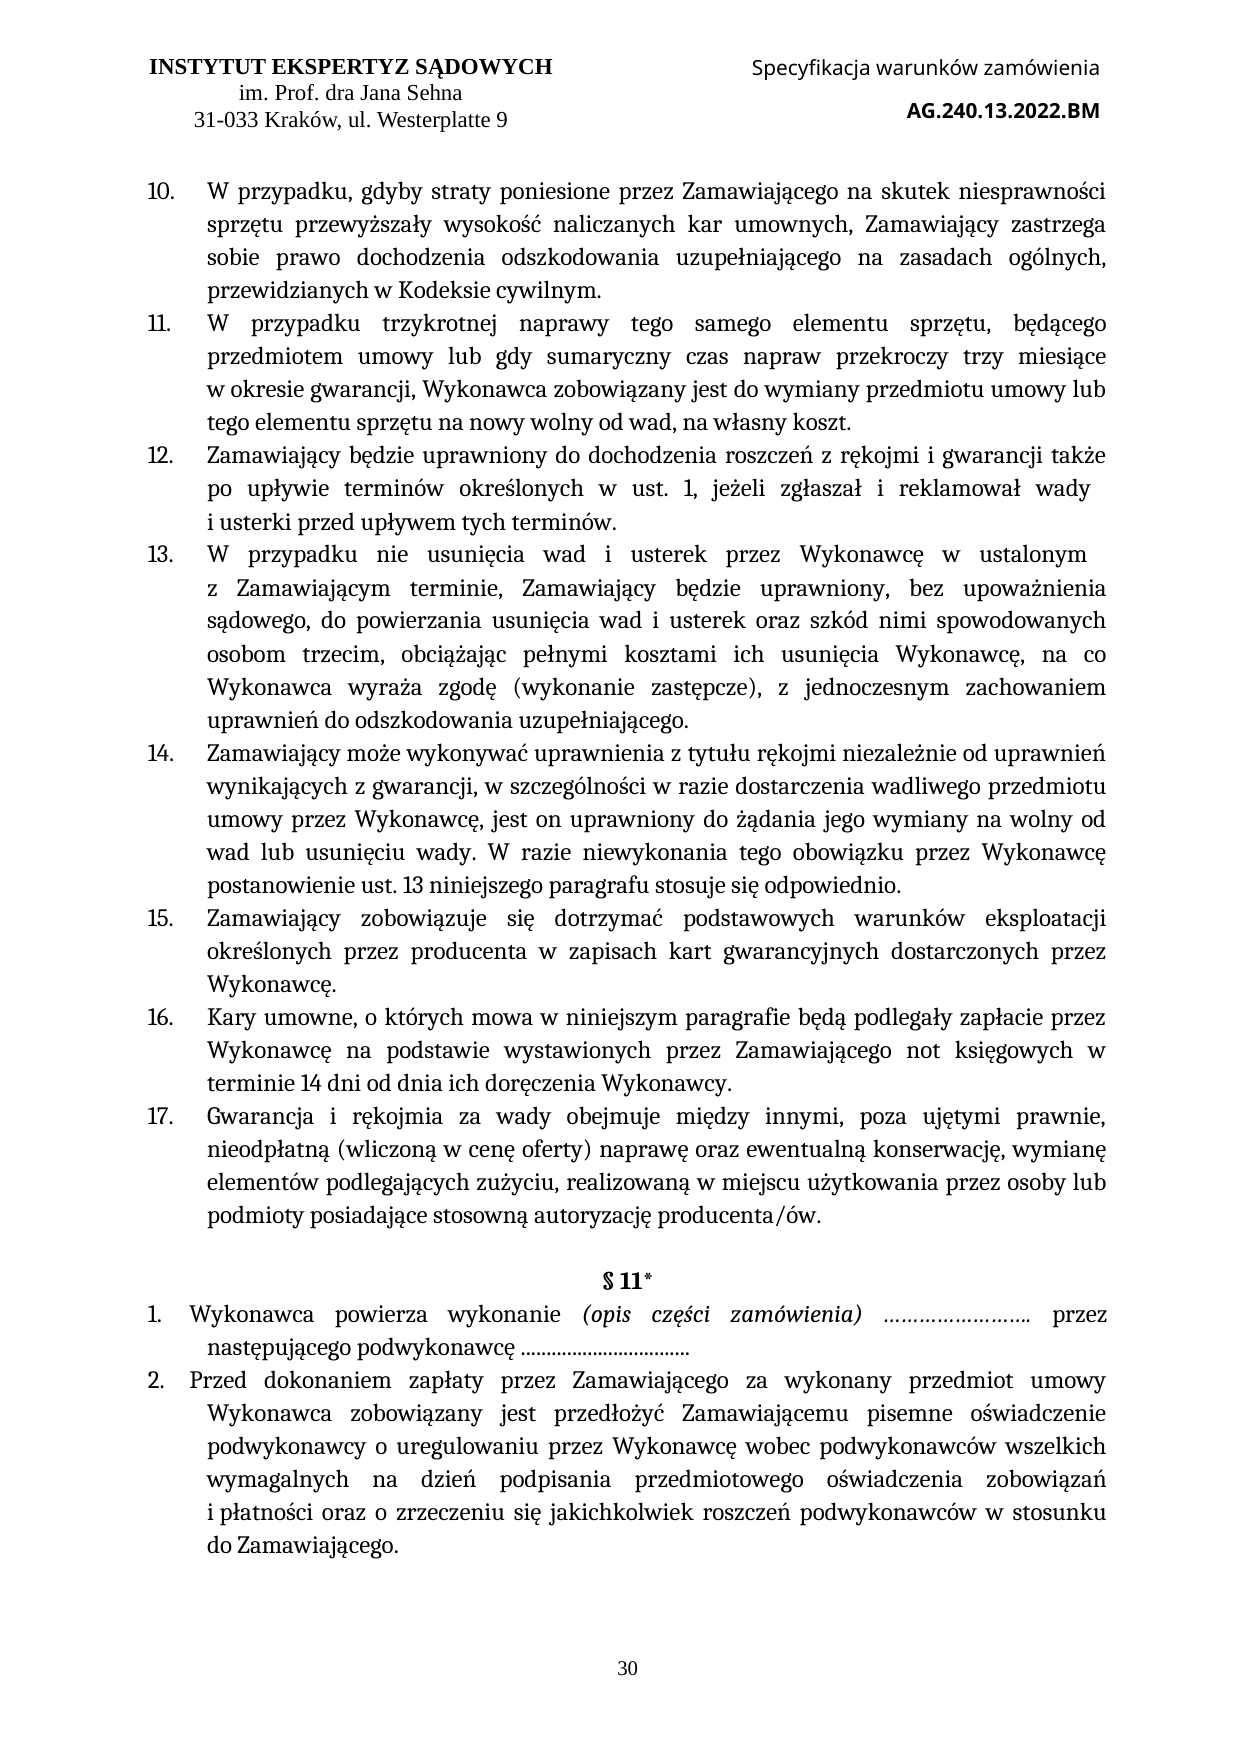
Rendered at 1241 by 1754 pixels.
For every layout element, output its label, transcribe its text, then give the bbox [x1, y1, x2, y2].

list Wykonawca powierza wykonanie (opis części zamówienia) ……………………. przez następującego podwykonawcę ................................. [148, 1300, 1107, 1362]
list W przypadku, gdyby straty poniesione przez Zamawiającego na skutek niesprawności sprzętu przewyższały wysokość naliczanych kar umownych, Zamawiający zastrzega sobie prawo dochodzenia odszkodowania uzupełniającego na zasadach ogólnych, przewidzianych w Kodeksie cywilnym. [148, 177, 1107, 305]
list Gwarancja i rękojmia za wady obejmuje między innymi, poza ujętymi prawnie, nieodpłatną (wliczoną w cenę oferty) naprawę oraz ewentualną konserwację, wymianę elementów podlegających zużyciu, realizowaną w miejscu użytkowania przez osoby lub podmioty posiadające stosowną autoryzację producenta/ów. [148, 1102, 1107, 1229]
list Zamawiający może wykonywać uprawnienia z tytułu rękojmi niezależnie od uprawnień wynikających z gwarancji, w szczególności w razie dostarczenia wadliwego przedmiotu umowy przez Wykonawcę, jest on uprawniony do żądania jego wymiany na wolny od wad lub usunięciu wady. W razie niewykonania tego obowiązku przez Wykonawcę postanowienie ust. 13 niniejszego paragrafu stosuje się odpowiednio. [148, 738, 1107, 899]
list W przypadku nie usunięcia wad i usterek przez Wykonawcę w ustalonym z Zamawiającym terminie, Zamawiający będzie uprawniony, bez upoważnienia sądowego, do powierzania usunięcia wad i usterek oraz szkód nimi spowodowanych osobom trzecim, obciążając pełnymi kosztami ich usunięcia Wykonawcę, na co Wykonawca wyraża zgodę (wykonanie zastępcze), z jednoczesnym zachowaniem uprawnień do odszkodowania uzupełniającego. [148, 540, 1107, 734]
list Zamawiający zobowiązuje się dotrzymać podstawowych warunków eksploatacji określonych przez producenta w zapisach kart gwarancyjnych dostarczonych przez Wykonawcę. [148, 904, 1107, 998]
list Zamawiający będzie uprawniony do dochodzenia roszczeń z rękojmi i gwarancji także po upływie terminów określonych w ust. 1, jeżeli zgłaszał i reklamował wady i usterki przed upływem tych terminów. [148, 441, 1107, 536]
text § 11* [148, 1267, 1107, 1296]
list Kary umowne, o których mowa w niniejszym paragrafie będą podlegały zapłacie przez Wykonawcę na podstawie wystawionych przez Zamawiającego not księgowych w terminie 14 dni od dnia ich doręczenia Wykonawcy. [148, 1003, 1107, 1097]
list Przed dokonaniem zapłaty przez Zamawiającego za wykonany przedmiot umowy Wykonawca zobowiązany jest przedłożyć Zamawiającemu pisemne oświadczenie podwykonawcy o uregulowaniu przez Wykonawcę wobec podwykonawców wszelkich wymagalnych na dzień podpisania przedmiotowego oświadczenia zobowiązań i płatności oraz o zrzeczeniu się jakichkolwiek roszczeń podwykonawców w stosunku do Zamawiającego. [148, 1366, 1107, 1560]
list W przypadku trzykrotnej naprawy tego samego elementu sprzętu, będącego przedmiotem umowy lub gdy sumaryczny czas napraw przekroczy trzy miesiące w okresie gwarancji, Wykonawca zobowiązany jest do wymiany przedmiotu umowy lub tego elementu sprzętu na nowy wolny od wad, na własny koszt. [148, 309, 1107, 437]
